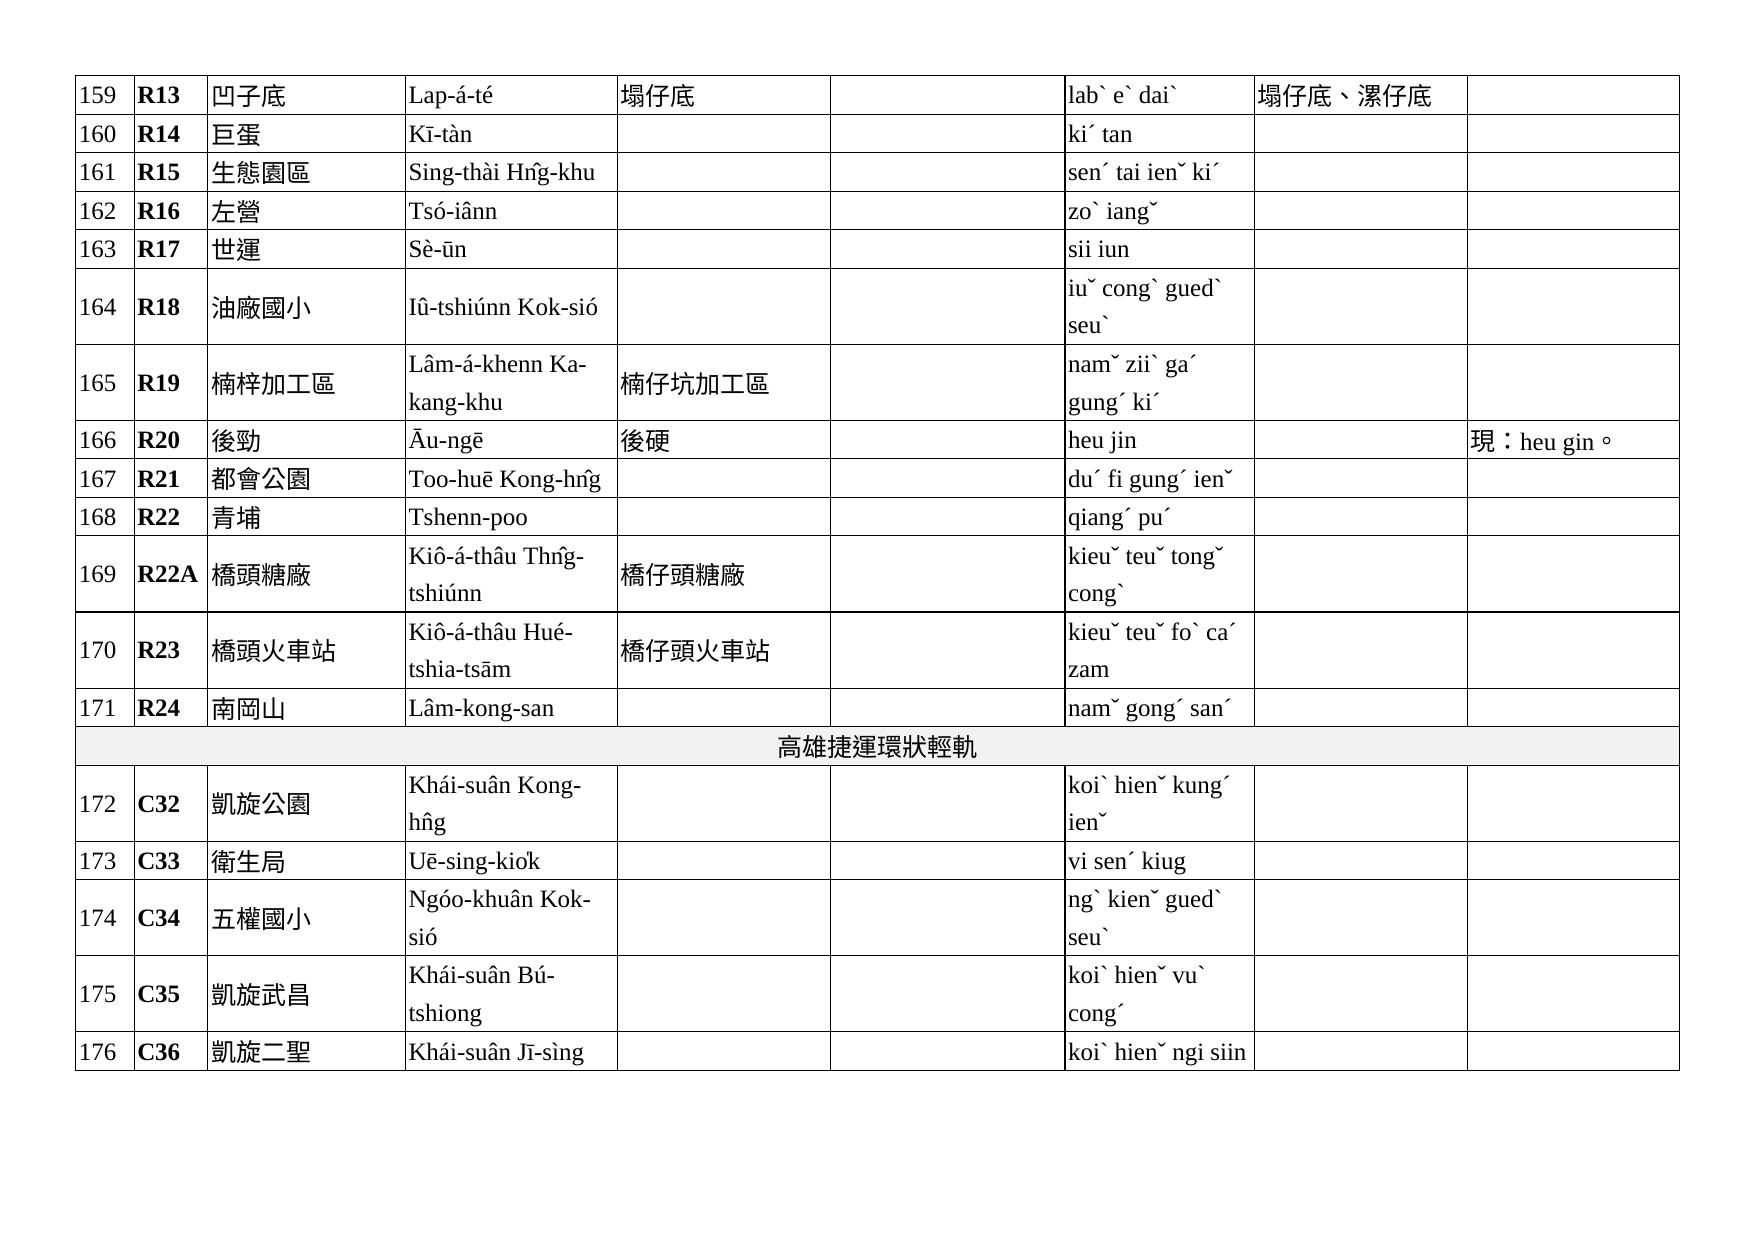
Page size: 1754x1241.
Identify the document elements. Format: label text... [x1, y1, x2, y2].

table_cell heu jin [1066, 421, 1254, 458]
table_cell [618, 153, 830, 191]
table_cell R18 [135, 269, 207, 344]
table_cell [618, 269, 830, 344]
table_cell Khái-suân Jī-sìng [406, 1032, 617, 1070]
table_cell [1468, 459, 1679, 497]
table_cell [1255, 613, 1467, 687]
table_cell R14 [135, 115, 207, 152]
table_cell R22A [135, 536, 207, 611]
table_cell [1468, 956, 1679, 1031]
table_cell 現：heu gin。 [1468, 421, 1679, 458]
table_cell [1255, 153, 1467, 191]
table_cell [1255, 115, 1467, 152]
table_cell R13 [135, 76, 207, 113]
table_cell namˇ gongˊ sanˊ [1066, 689, 1254, 726]
table_cell 凱旋公園 [208, 766, 405, 841]
table_cell [1468, 269, 1679, 344]
table_cell [831, 880, 1064, 955]
table_cell 169 [76, 536, 134, 611]
table_cell R23 [135, 613, 207, 687]
table_cell 橋仔頭火車站 [618, 613, 830, 687]
table_cell 162 [76, 192, 134, 229]
table_cell R21 [135, 459, 207, 497]
table_cell 171 [76, 689, 134, 726]
table_cell 175 [76, 956, 134, 1031]
table_cell kiˊ tan [1066, 115, 1254, 152]
table_cell 176 [76, 1032, 134, 1070]
table_cell 橋頭火車站 [208, 613, 405, 687]
table_cell [1255, 230, 1467, 268]
table_cell C36 [135, 1032, 207, 1070]
table_cell [618, 880, 830, 955]
table_cell [831, 459, 1064, 497]
table_cell [831, 1032, 1064, 1070]
table_cell R24 [135, 689, 207, 726]
table_cell [618, 956, 830, 1031]
table_cell 衛生局 [208, 842, 405, 879]
table_cell Āu-ngē [406, 421, 617, 458]
table_cell [831, 153, 1064, 191]
table_cell [831, 230, 1064, 268]
table_cell Lâm-kong-san [406, 689, 617, 726]
table_cell [831, 115, 1064, 152]
table_cell Khái-suân Kong-hn̂g [406, 766, 617, 841]
table_cell vi senˊ kiug [1066, 842, 1254, 879]
table_cell [1468, 613, 1679, 687]
table_cell 巨蛋 [208, 115, 405, 152]
table_cell [1468, 76, 1679, 113]
table_cell [1468, 230, 1679, 268]
table_cell koiˋ hienˇ kungˊ ienˇ [1066, 766, 1254, 841]
table_cell qiangˊ puˊ [1066, 498, 1254, 535]
table_cell R16 [135, 192, 207, 229]
table_cell labˋ eˋ daiˋ [1066, 76, 1254, 113]
table_cell 五權國小 [208, 880, 405, 955]
table_cell 170 [76, 613, 134, 687]
table_cell [618, 230, 830, 268]
table_cell 159 [76, 76, 134, 113]
table_cell Kiô-á-thâu Thn̂g-tshiúnn [406, 536, 617, 611]
table_cell 凹子底 [208, 76, 405, 113]
table_cell [618, 689, 830, 726]
table_cell 生態園區 [208, 153, 405, 191]
table_cell [831, 842, 1064, 879]
table_cell C34 [135, 880, 207, 955]
table_cell 173 [76, 842, 134, 879]
table_cell C33 [135, 842, 207, 879]
table_cell R17 [135, 230, 207, 268]
table_cell 楠梓加工區 [208, 345, 405, 420]
table_cell 塌仔底 [618, 76, 830, 113]
table_cell [1255, 421, 1467, 458]
table_cell [1255, 192, 1467, 229]
table_cell [1255, 1032, 1467, 1070]
table_cell [1468, 1032, 1679, 1070]
table_cell [1468, 192, 1679, 229]
table_cell [1255, 536, 1467, 611]
table_cell [618, 115, 830, 152]
table_cell [1468, 766, 1679, 841]
table_cell 165 [76, 345, 134, 420]
table_cell [831, 345, 1064, 420]
table_cell C32 [135, 766, 207, 841]
table_cell Khái-suân Bú-tshiong [406, 956, 617, 1031]
table_cell 174 [76, 880, 134, 955]
table_cell Tsó-iânn [406, 192, 617, 229]
table_cell [831, 956, 1064, 1031]
table_cell [618, 766, 830, 841]
table_cell [1255, 689, 1467, 726]
table_cell Uē-sing-kio̍k [406, 842, 617, 879]
table_cell [1255, 766, 1467, 841]
table_cell [831, 421, 1064, 458]
table_cell 都會公園 [208, 459, 405, 497]
table_cell R15 [135, 153, 207, 191]
table_cell kieuˇ teuˇ tongˇ congˋ [1066, 536, 1254, 611]
table_cell [831, 76, 1064, 113]
table_cell [1468, 115, 1679, 152]
table_cell R19 [135, 345, 207, 420]
table_cell namˇ ziiˋ gaˊ gungˊ kiˊ [1066, 345, 1254, 420]
table_cell 橋頭糖廠 [208, 536, 405, 611]
table_cell koiˋ hienˇ ngi siin [1066, 1032, 1254, 1070]
table_cell [618, 192, 830, 229]
table_cell [618, 842, 830, 879]
table_cell Iû-tshiúnn Kok-sió [406, 269, 617, 344]
table_cell [1255, 880, 1467, 955]
table_cell [1468, 498, 1679, 535]
table_cell 左營 [208, 192, 405, 229]
table_cell [831, 766, 1064, 841]
table_cell 青埔 [208, 498, 405, 535]
table_cell C35 [135, 956, 207, 1031]
table_cell ngˋ kienˇ guedˋ seuˋ [1066, 880, 1254, 955]
table_cell [831, 536, 1064, 611]
table_cell [1255, 842, 1467, 879]
table_cell Tshenn-poo [406, 498, 617, 535]
table_cell kieuˇ teuˇ foˋ caˊ zam [1066, 613, 1254, 687]
table_cell R20 [135, 421, 207, 458]
table_cell [831, 192, 1064, 229]
table_cell 168 [76, 498, 134, 535]
table_cell 南岡山 [208, 689, 405, 726]
table_cell [1255, 269, 1467, 344]
table_cell [831, 269, 1064, 344]
table_cell 後勁 [208, 421, 405, 458]
table_cell [1468, 536, 1679, 611]
table_cell Kī-tàn [406, 115, 617, 152]
table_cell 161 [76, 153, 134, 191]
table_cell koiˋ hienˇ vuˋ congˊ [1066, 956, 1254, 1031]
table_cell [1255, 345, 1467, 420]
table_cell [618, 498, 830, 535]
table_cell 163 [76, 230, 134, 268]
table_cell 後硬 [618, 421, 830, 458]
table_cell [618, 1032, 830, 1070]
table_cell 橋仔頭糖廠 [618, 536, 830, 611]
table_cell [1255, 498, 1467, 535]
table_cell [1468, 153, 1679, 191]
table_cell [618, 459, 830, 497]
table_cell 164 [76, 269, 134, 344]
table_cell Ngóo-khuân Kok-sió [406, 880, 617, 955]
table_cell 凱旋二聖 [208, 1032, 405, 1070]
table_cell Kiô-á-thâu Hué-tshia-tsām [406, 613, 617, 687]
table_cell [1468, 689, 1679, 726]
table_cell 高雄捷運環狀輕軌 [76, 727, 1679, 764]
table_cell 油廠國小 [208, 269, 405, 344]
table_cell 167 [76, 459, 134, 497]
table_cell sii iun [1066, 230, 1254, 268]
table_cell [1255, 956, 1467, 1031]
table_cell [1255, 459, 1467, 497]
table_cell R22 [135, 498, 207, 535]
table_cell [831, 689, 1064, 726]
table_cell [831, 613, 1064, 687]
table_cell 172 [76, 766, 134, 841]
table_cell Sè-ūn [406, 230, 617, 268]
table_cell duˊ fi gungˊ ienˇ [1066, 459, 1254, 497]
table_cell senˊ tai ienˇ kiˊ [1066, 153, 1254, 191]
table_cell 160 [76, 115, 134, 152]
table_cell zoˋ iangˇ [1066, 192, 1254, 229]
table_cell [831, 498, 1064, 535]
table_cell [1468, 842, 1679, 879]
table_cell Sing-thài Hn̂g-khu [406, 153, 617, 191]
table_cell 世運 [208, 230, 405, 268]
table_cell 楠仔坑加工區 [618, 345, 830, 420]
table_cell [1468, 345, 1679, 420]
table_cell Lap-á-té [406, 76, 617, 113]
table_cell Too-huē Kong-hn̂g [406, 459, 617, 497]
table_cell iuˇ congˋ guedˋ seuˋ [1066, 269, 1254, 344]
table_cell Lâm-á-khenn Ka-kang-khu [406, 345, 617, 420]
table_cell 凱旋武昌 [208, 956, 405, 1031]
table_cell 塌仔底、漯仔底 [1255, 76, 1467, 113]
table_cell [1468, 880, 1679, 955]
table_cell 166 [76, 421, 134, 458]
